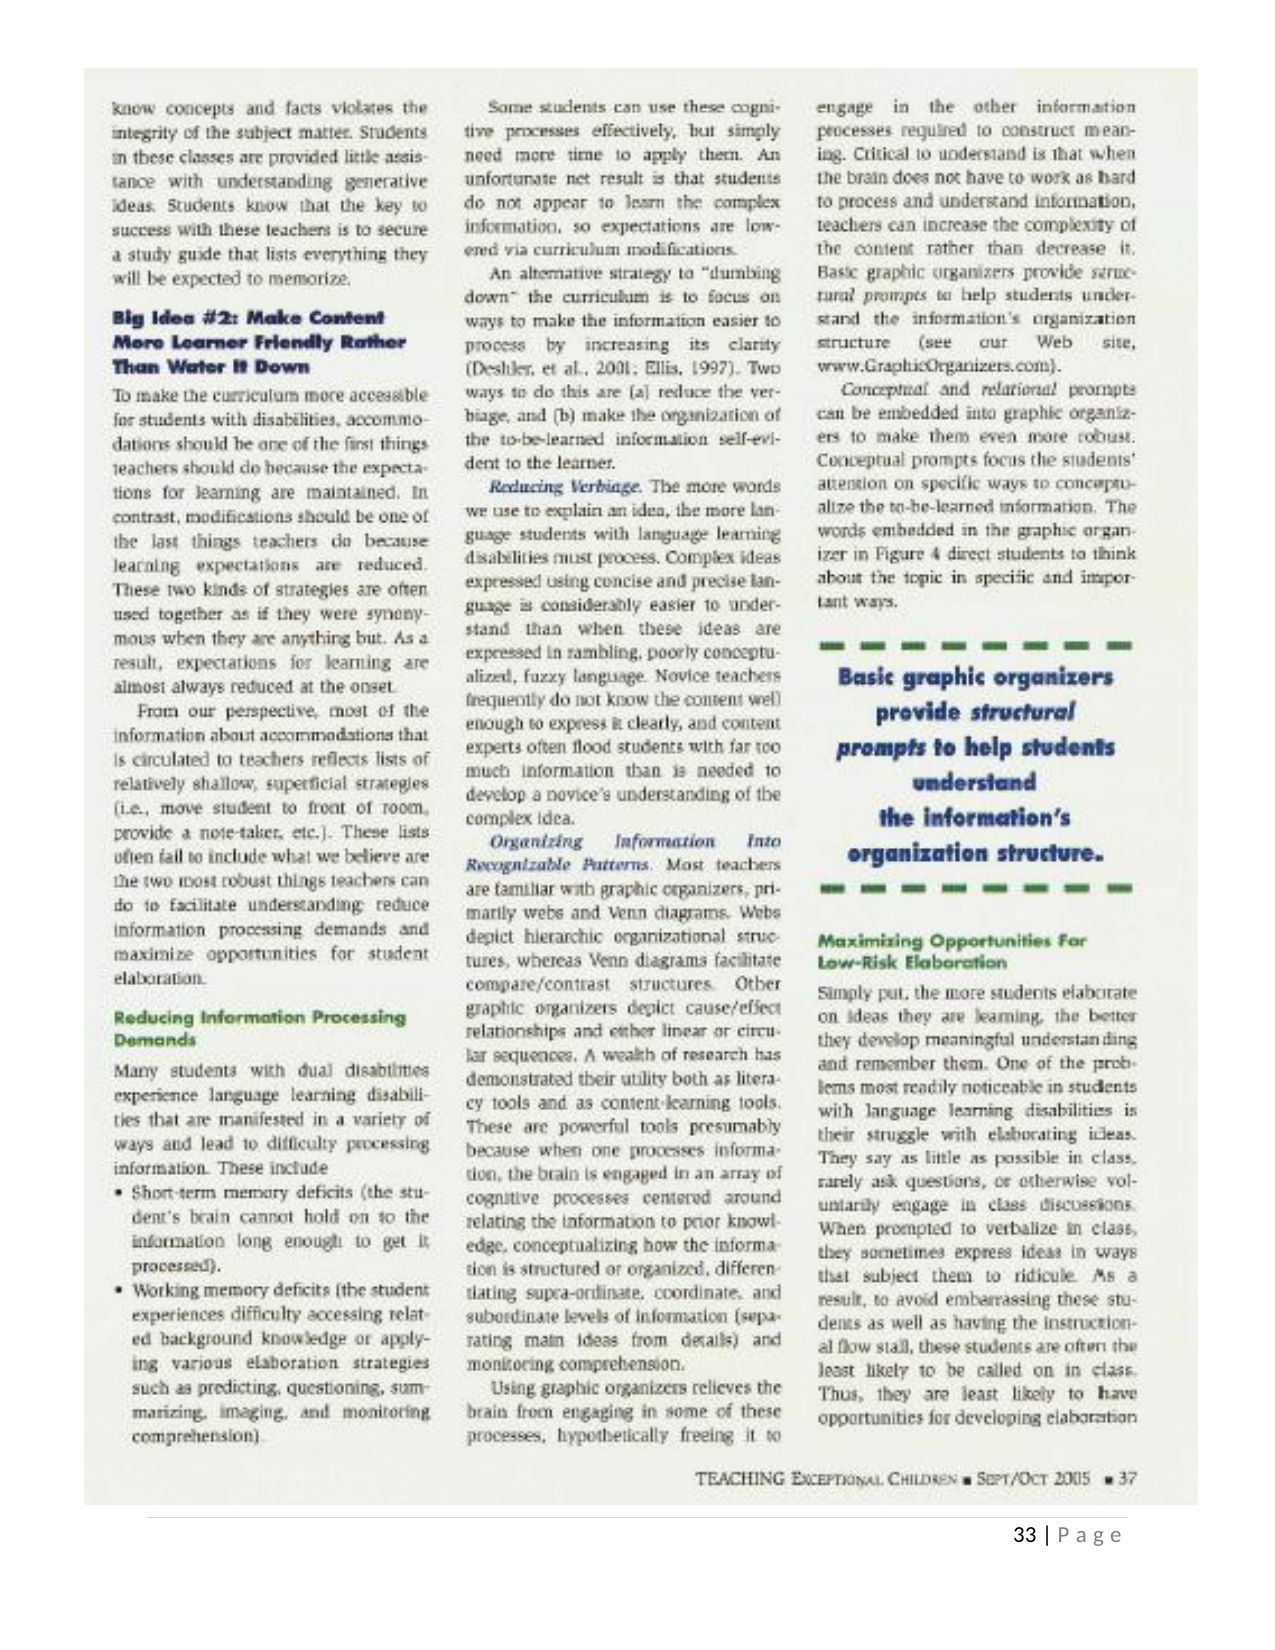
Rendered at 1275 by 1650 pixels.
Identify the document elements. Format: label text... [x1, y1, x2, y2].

picture [84, 68, 1198, 1505]
text 33 | P a g e [73, 1520, 1121, 1548]
